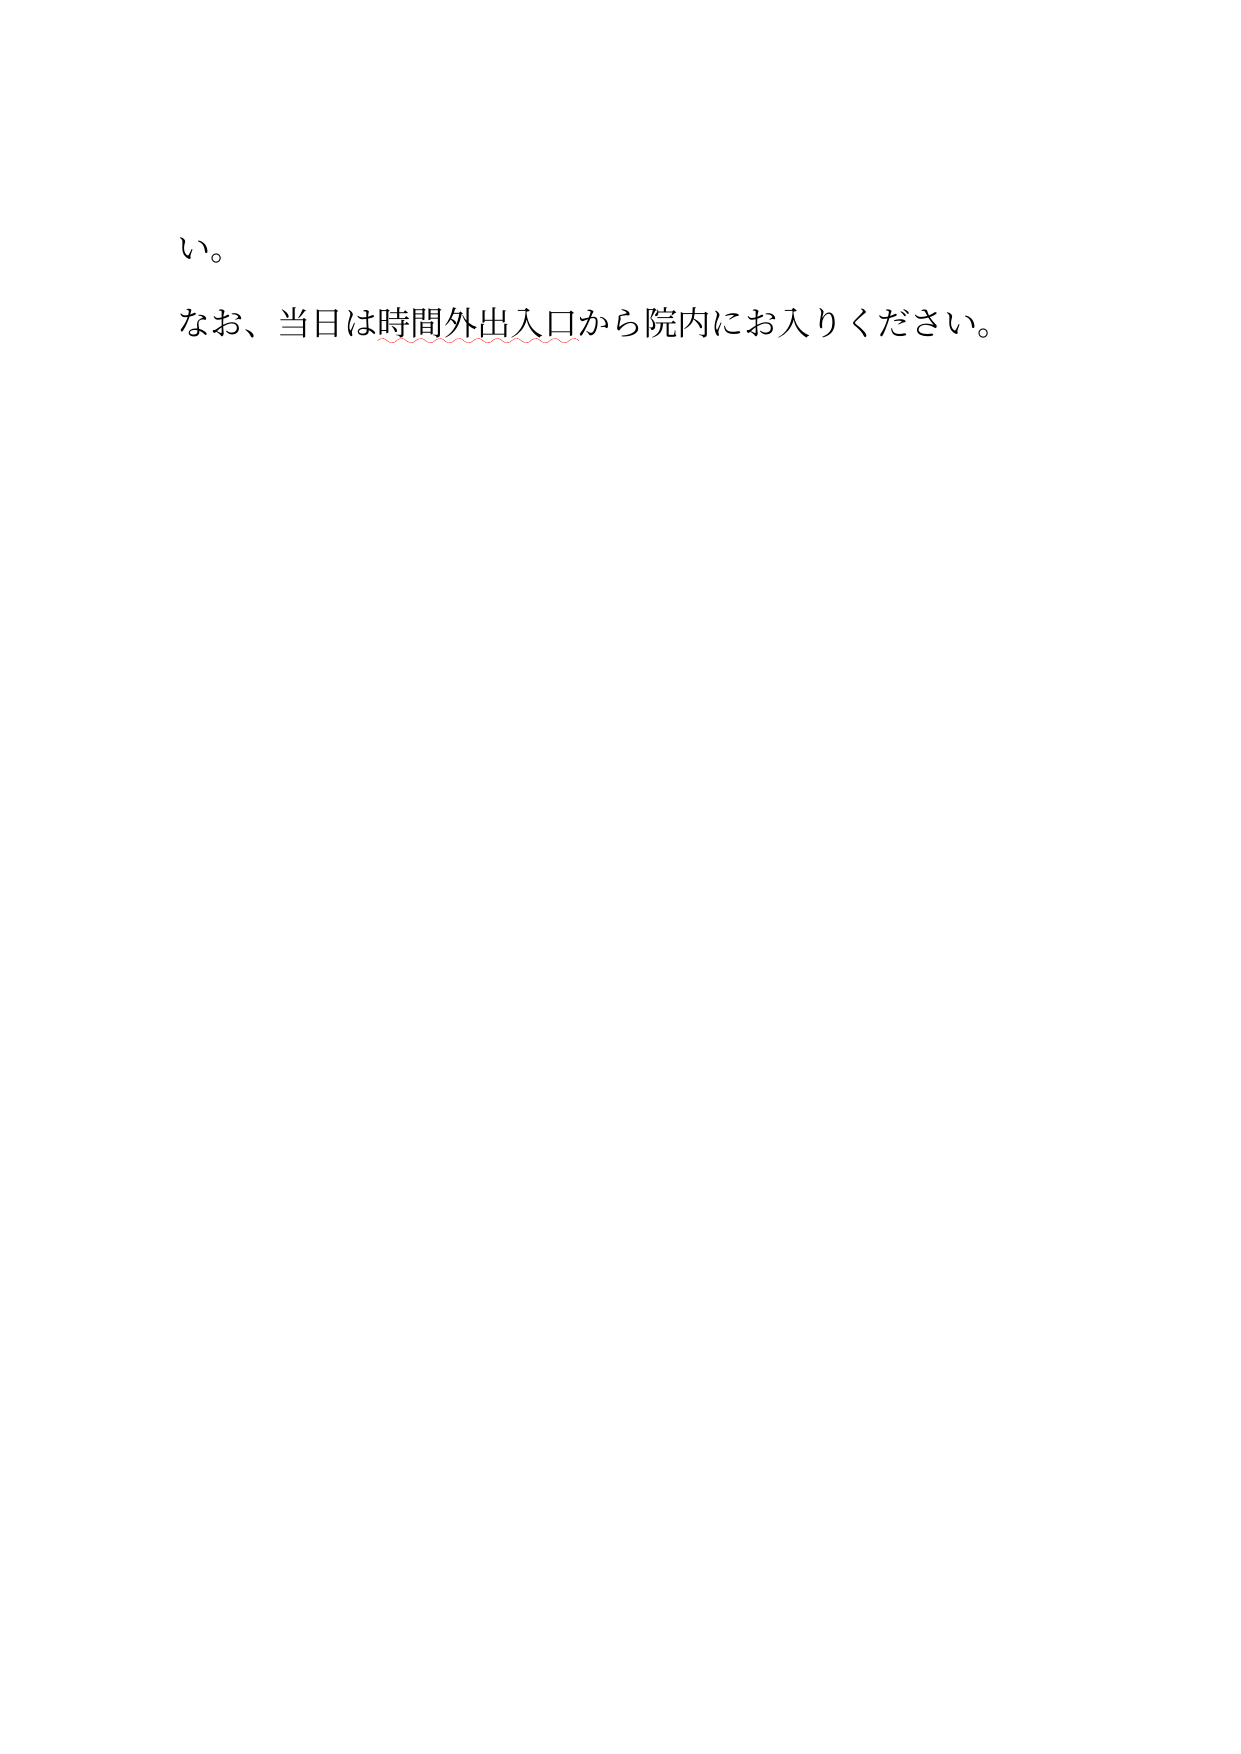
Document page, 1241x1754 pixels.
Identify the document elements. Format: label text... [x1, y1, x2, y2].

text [177, 209, 1063, 284]
text なお、当日は時間外出入口から院内にお入りください。 [177, 284, 1063, 359]
